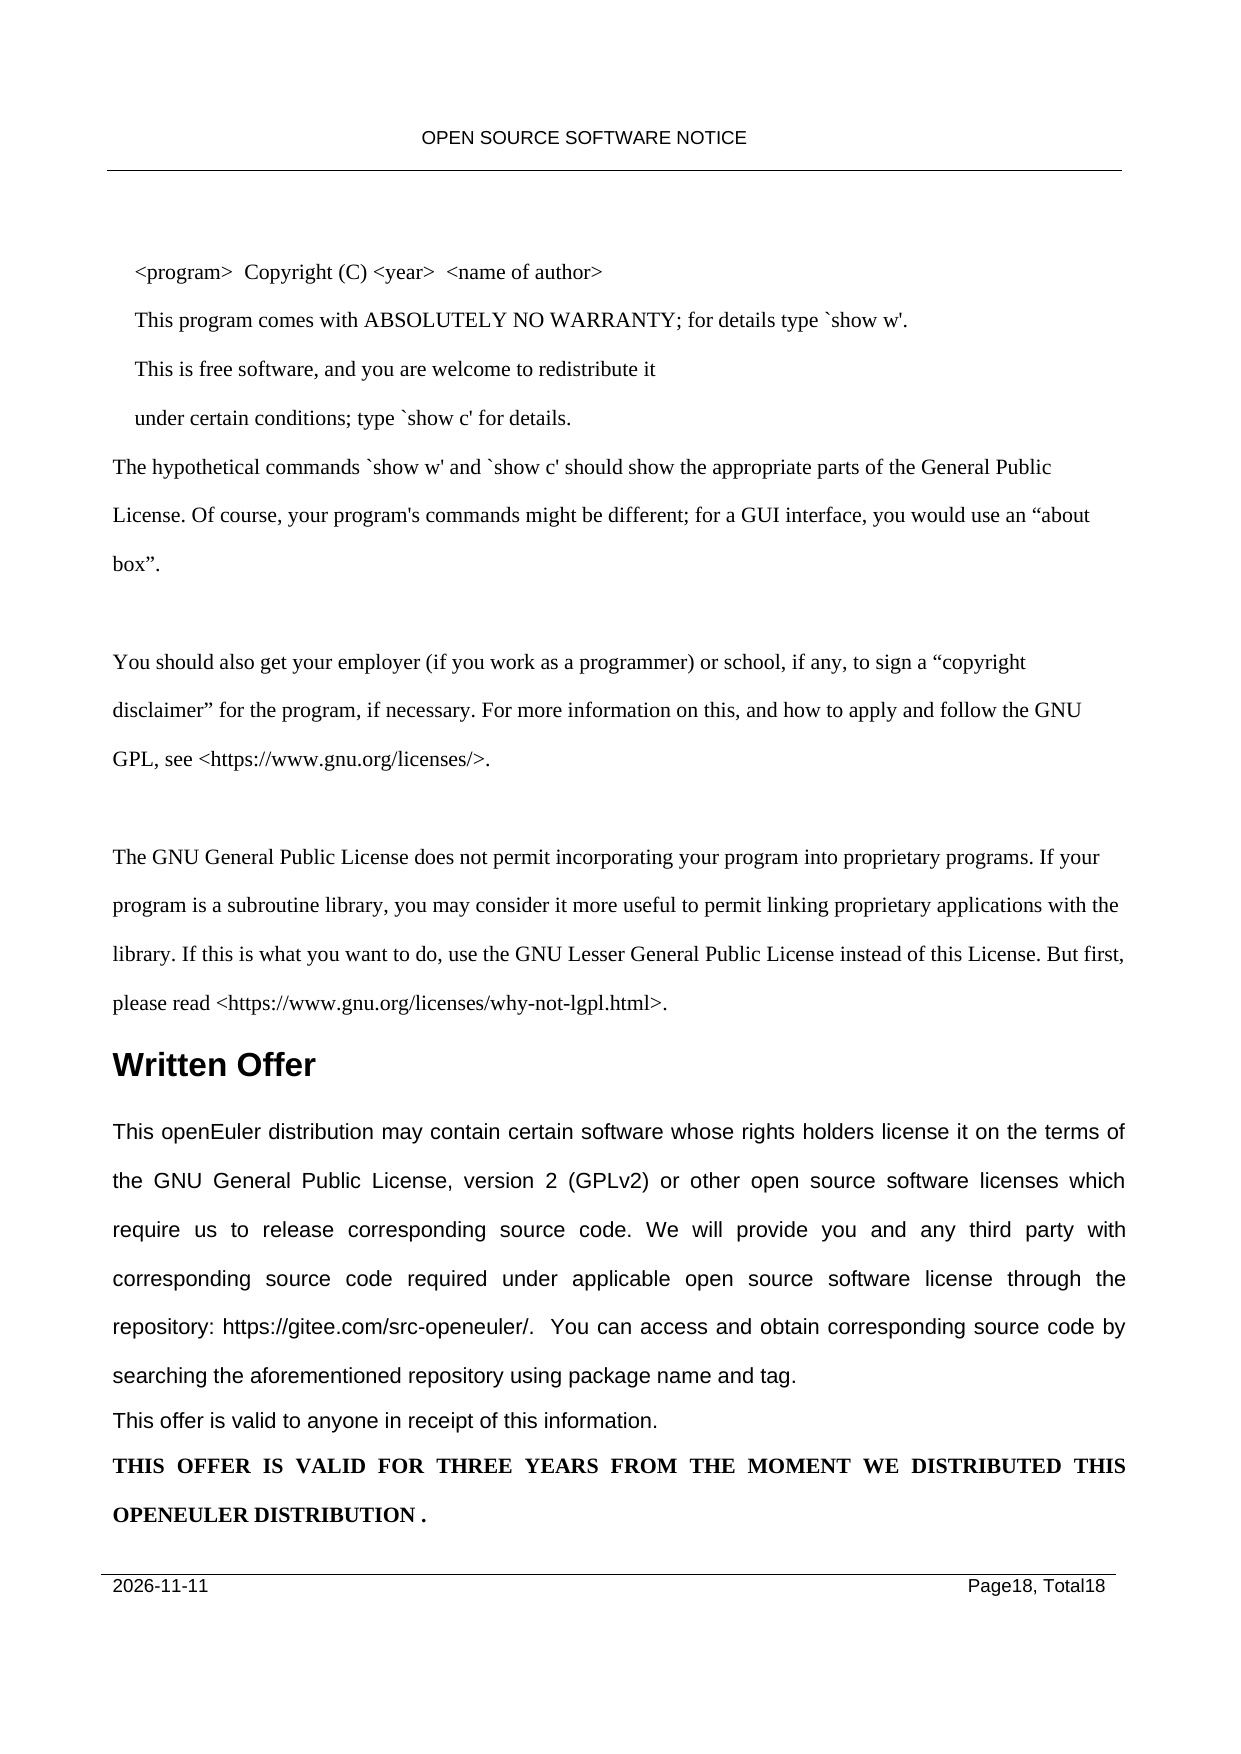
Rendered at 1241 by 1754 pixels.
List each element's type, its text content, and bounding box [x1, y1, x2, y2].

text This openEuler distribution may contain certain software whose rights holders license it on the terms of the GNU General Public License, version 2 (GPLv2) or other open source software licenses which require us to release corresponding source code. We will provide you and any third party with corresponding source code required under applicable open source software license through the repository: https://gitee.com/src-openeuler/. You can access and obtain corresponding source code by searching the aforementioned repository using package name and tag. [112, 1116, 1128, 1392]
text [112, 206, 1128, 1019]
text THIS OFFER IS VALID FOR THREE YEARS FROM THE MOMENT WE DISTRIBUTED THIS OPENEULER DISTRIBUTION . [112, 1449, 1128, 1531]
text This offer is valid to anyone in receipt of this information. [112, 1404, 1128, 1437]
text Written Offer [112, 1031, 1128, 1096]
